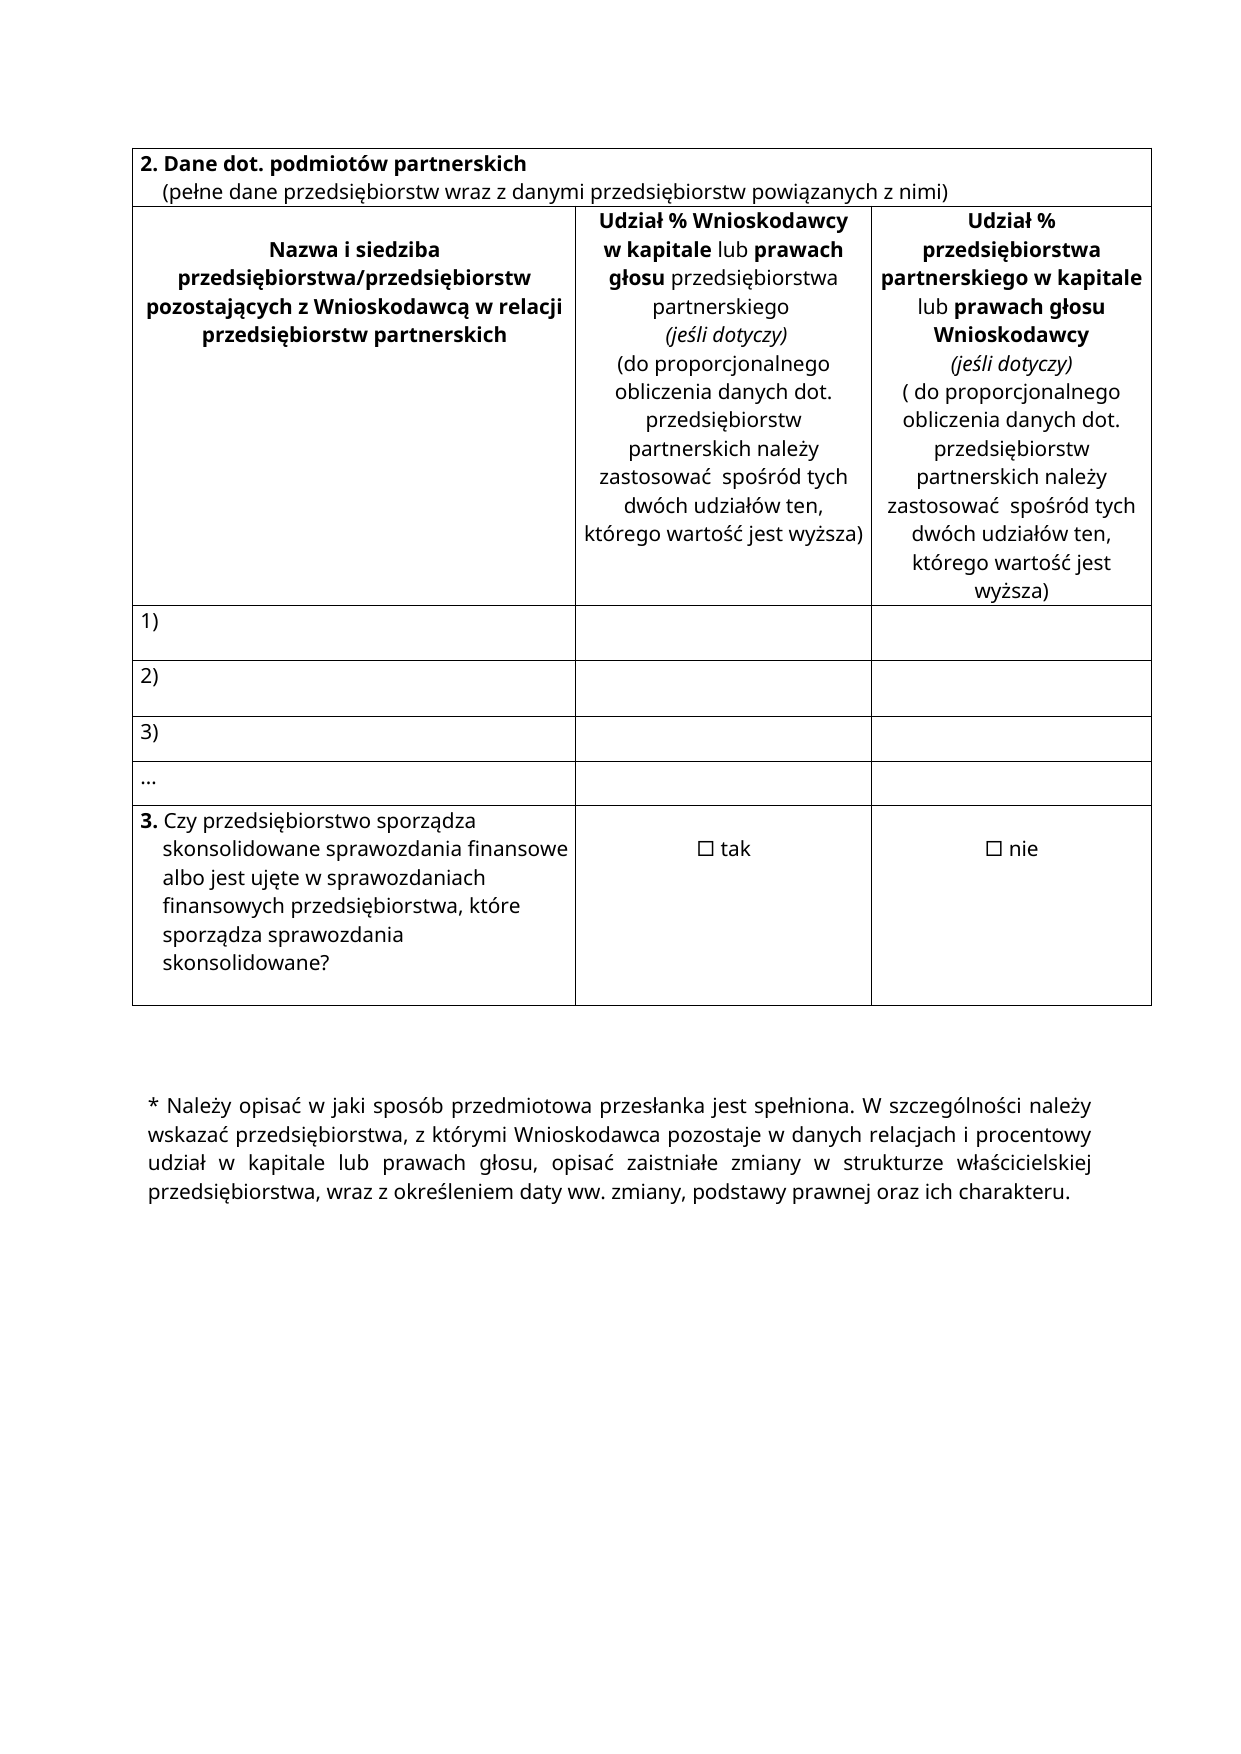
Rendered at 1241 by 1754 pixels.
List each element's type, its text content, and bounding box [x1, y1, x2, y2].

table_header 2. Dane dot. podmiotów partnerskich (pełne dane przedsiębiorstw wraz z danymi przedsiębiorstw powiązanych z nimi) [133, 149, 1151, 206]
table_cell 2) [133, 661, 575, 716]
table_cell Nazwa i siedziba przedsiębiorstwa/przedsiębiorstw pozostających z Wnioskodawcą w relacji przedsiębiorstw partnerskich [133, 207, 575, 605]
table_cell nie [872, 806, 1151, 1005]
table_cell Udział % przedsiębiorstwa partnerskiego w kapitale lub prawach głosu Wnioskodawcy (jeśli dotyczy) ( do proporcjonalnego obliczenia danych dot. przedsiębiorstw partnerskich należy zastosować spośród tych dwóch udziałów ten, którego wartość jest wyższa) [872, 207, 1151, 605]
table_cell [576, 606, 871, 660]
table_cell [872, 717, 1151, 761]
table_cell tak [576, 806, 871, 1005]
table_cell 1) [133, 606, 575, 660]
table_cell 3. Czy przedsiębiorstwo sporządza skonsolidowane sprawozdania finansowe albo jest ujęte w sprawozdaniach finansowych przedsiębiorstwa, które sporządza sprawozdania skonsolidowane? [133, 806, 575, 1005]
table_cell 3) [133, 717, 575, 761]
table_cell [872, 661, 1151, 716]
table_cell [576, 661, 871, 716]
table_cell … [133, 762, 575, 805]
table_cell Udział % Wnioskodawcy w kapitale lub prawach głosu przedsiębiorstwa partnerskiego (jeśli dotyczy) (do proporcjonalnego obliczenia danych dot. przedsiębiorstw partnerskich należy zastosować spośród tych dwóch udziałów ten, którego wartość jest wyższa) [576, 207, 871, 605]
table_cell [872, 606, 1151, 660]
text * Należy opisać w jaki sposób przedmiotowa przesłanka jest spełniona. W szczególności należy wskazać przedsiębiorstwa, z którymi Wnioskodawca pozostaje w danych relacjach i procentowy udział w kapitale lub prawach głosu, opisać zaistniałe zmiany w strukturze właścicielskiej przedsiębiorstwa, wraz z określeniem daty ww. zmiany, podstawy prawnej oraz ich charakteru. [148, 1092, 1093, 1205]
table_cell [576, 762, 871, 805]
table_cell [872, 762, 1151, 805]
table_cell [576, 717, 871, 761]
